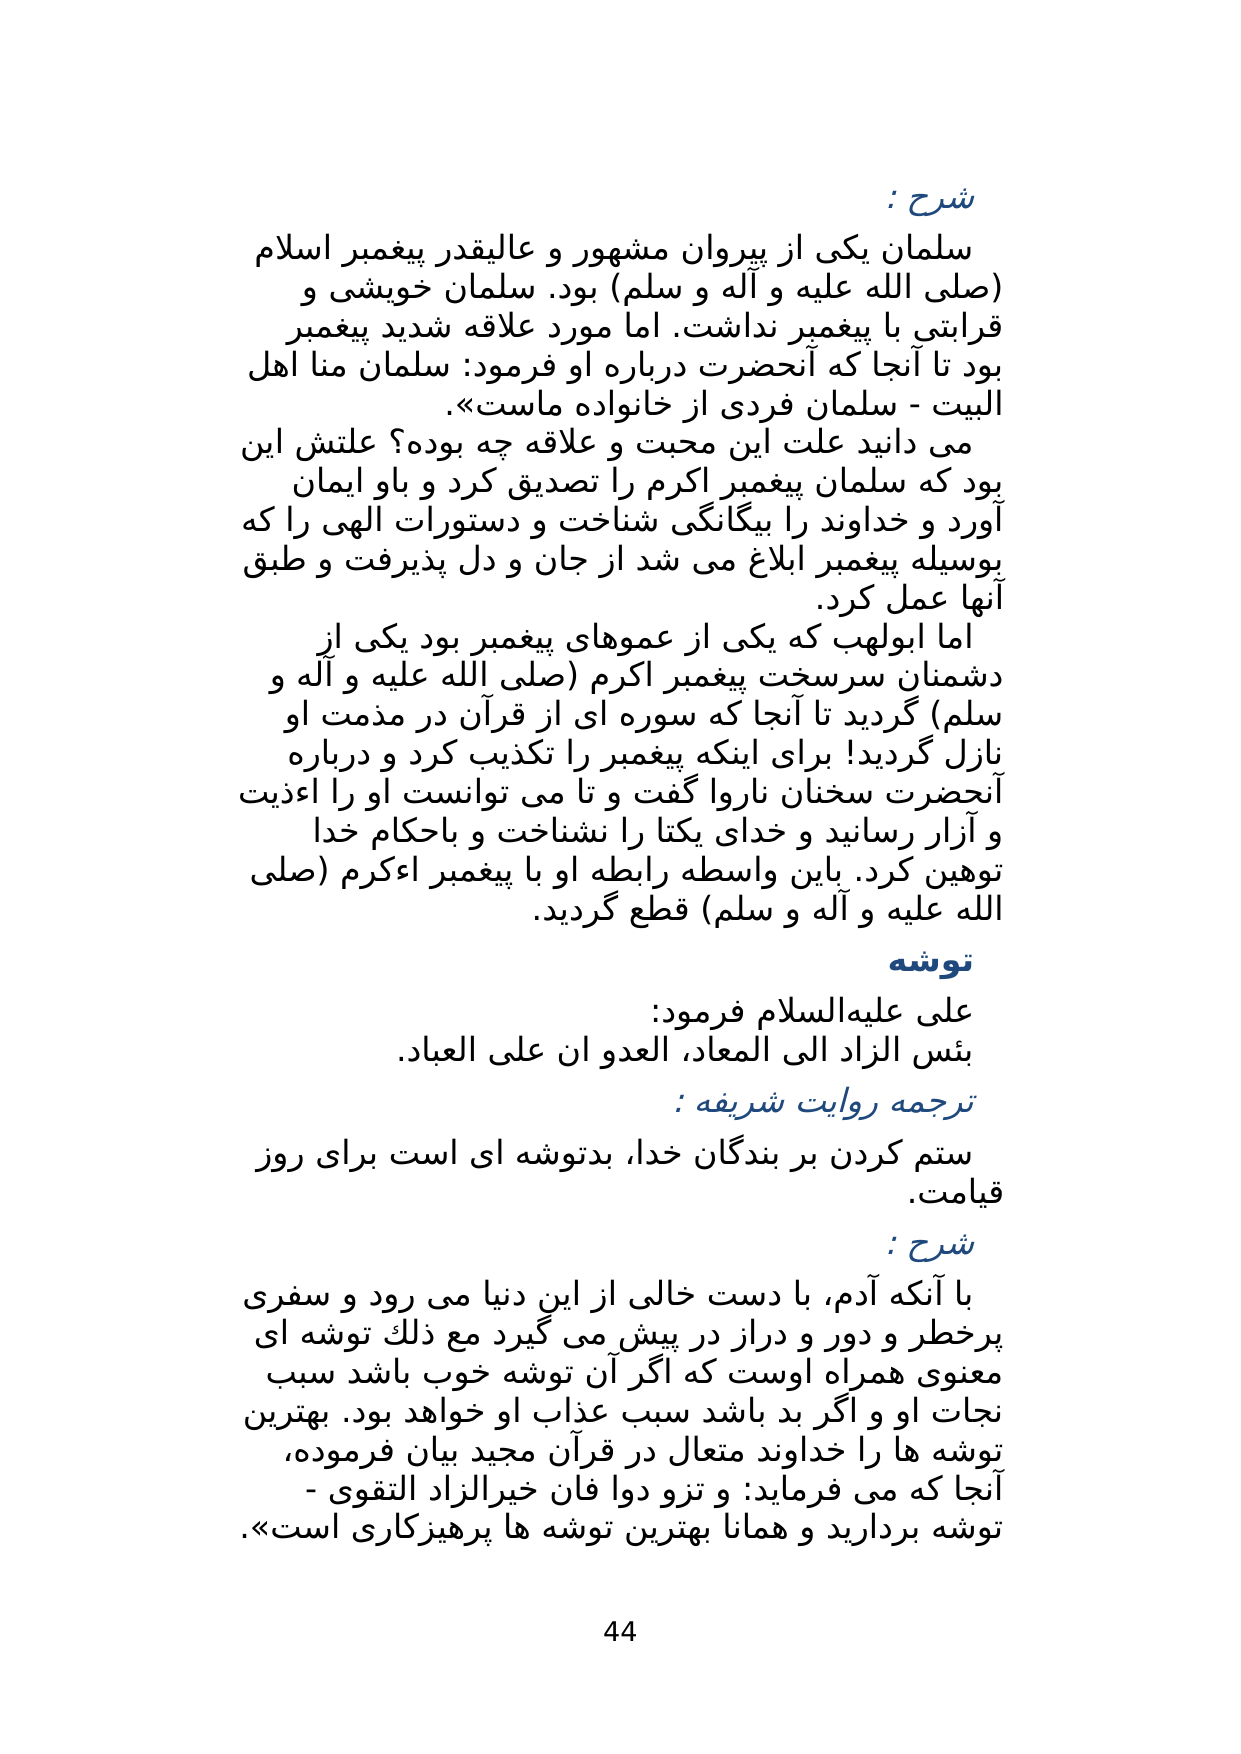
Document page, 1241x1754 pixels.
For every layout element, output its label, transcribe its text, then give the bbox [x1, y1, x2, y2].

subtitle شرح : [236, 1223, 1004, 1262]
subtitle شرح : [236, 177, 1004, 216]
text بئس الزاد الى المعاد، العدو ان على العباد. [236, 1031, 1004, 1069]
text اما ابولهب كه يكى از عموهاى پيغمبر بود يكى از دشمنان سرسخت پيغمبر اكرم (صلى الله عليه و آله و سلم) گرديد تا آنجا كه سوره اى از قرآن در مذمت او نازل گرديد! براى اينكه پيغمبر را تكذيب كرد و درباره آنحضرت سخنان ناروا گفت و تا مى توانست او را اءذيت و آزار رسانيد و خداى يكتا را نشناخت و باحكام خدا توهين كرد. باين واسطه رابطه او با پيغمبر اءكرم (صلى الله عليه و آله و سلم) قطع گرديد. [236, 617, 1004, 928]
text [236, 1275, 1004, 1547]
text على عليه‌السلام فرمود: [236, 992, 1004, 1031]
subtitle ترجمه روايت شريفه : [236, 1082, 1004, 1121]
text مى دانيد علت اين محبت و علاقه چه بوده؟ علتش اين بود كه سلمان پيغمبر اكرم را تصديق كرد و باو ايمان آورد و خداوند را بيگانگى شناخت و دستورات الهى را كه بوسيله پيغمبر ابلاغ مى شد از جان و دل پذيرفت و طبق آنها عمل كرد. [236, 423, 1004, 617]
text ستم كردن بر بندگان خدا، بدتوشه اى است براى روز قيامت. [236, 1133, 1004, 1211]
subtitle توشه [236, 940, 1004, 979]
text سلمان يكى از پيروان مشهور و عاليقدر پيغمبر اسلام (صلى الله عليه و آله و سلم) بود. سلمان خويشى و قرابتى با پيغمبر نداشت. اما مورد علاقه شديد پيغمبر بود تا آنجا كه آنحضرت درباره او فرمود: سلمان منا اهل البيت - سلمان فردى از خانواده ماست». [236, 228, 1004, 423]
